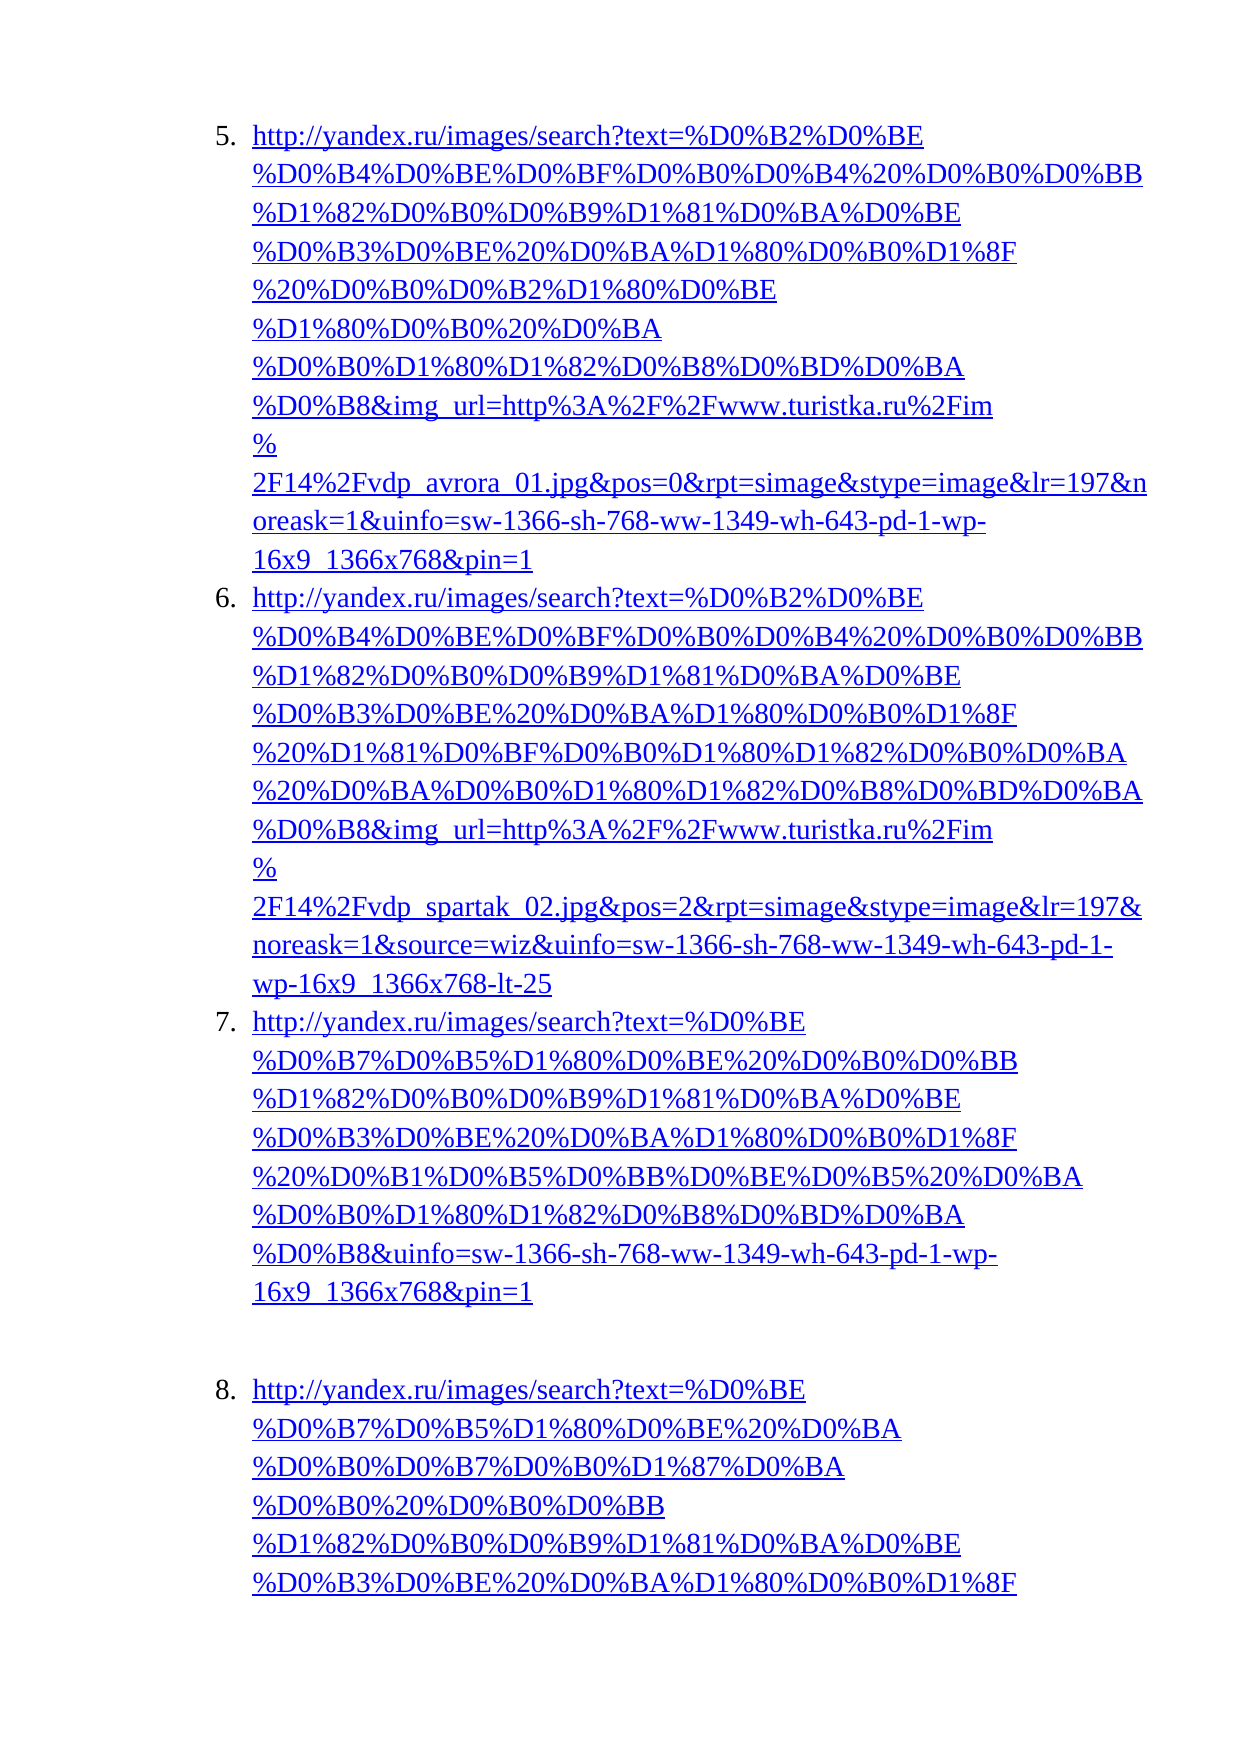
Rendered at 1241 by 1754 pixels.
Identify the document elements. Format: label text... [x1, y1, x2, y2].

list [215, 1372, 1152, 1598]
list http://yandex.ru/images/search?text=%D0%B2%D0%BE%D0%B4%D0%BE%D0%BF%D0%B0%D0%B4%20%D0%B0%D0%BB%D1%82%D0%B0%D0%B9%D1%81%D0%BA%D0%BE%D0%B3%D0%BE%20%D0%BA%D1%80%D0%B0%D1%8F%20%D1%81%D0%BF%D0%B0%D1%80%D1%82%D0%B0%D0%BA%20%D0%BA%D0%B0%D1%80%D1%82%D0%B8%D0%BD%D0%BA%D0%B8&img_url=http%3A%2F%2Fwww.turistka.ru%2Fim%2F14%2Fvdp_spartak_02.jpg&pos=2&rpt=simage&stype=image&lr=197&noreask=1&source=wiz&uinfo=sw-1366-sh-768-ww-1349-wh-643-pd-1-wp-16x9_1366x768-lt-25 [215, 581, 1152, 999]
list http://yandex.ru/images/search?text=%D0%B2%D0%BE%D0%B4%D0%BE%D0%BF%D0%B0%D0%B4%20%D0%B0%D0%BB%D1%82%D0%B0%D0%B9%D1%81%D0%BA%D0%BE%D0%B3%D0%BE%20%D0%BA%D1%80%D0%B0%D1%8F%20%D0%B0%D0%B2%D1%80%D0%BE%D1%80%D0%B0%20%D0%BA%D0%B0%D1%80%D1%82%D0%B8%D0%BD%D0%BA%D0%B8&img_url=http%3A%2F%2Fwww.turistka.ru%2Fim%2F14%2Fvdp_avrora_01.jpg&pos=0&rpt=simage&stype=image&lr=197&noreask=1&uinfo=sw-1366-sh-768-ww-1349-wh-643-pd-1-wp-16x9_1366x768&pin=1 [215, 118, 1152, 576]
list http://yandex.ru/images/search?text=%D0%BE%D0%B7%D0%B5%D1%80%D0%BE%20%D0%B0%D0%BB%D1%82%D0%B0%D0%B9%D1%81%D0%BA%D0%BE%D0%B3%D0%BE%20%D0%BA%D1%80%D0%B0%D1%8F%20%D0%B1%D0%B5%D0%BB%D0%BE%D0%B5%20%D0%BA%D0%B0%D1%80%D1%82%D0%B8%D0%BD%D0%BA%D0%B8&uinfo=sw-1366-sh-768-ww-1349-wh-643-pd-1-wp-16x9_1366x768&pin=1 [215, 1004, 1152, 1308]
